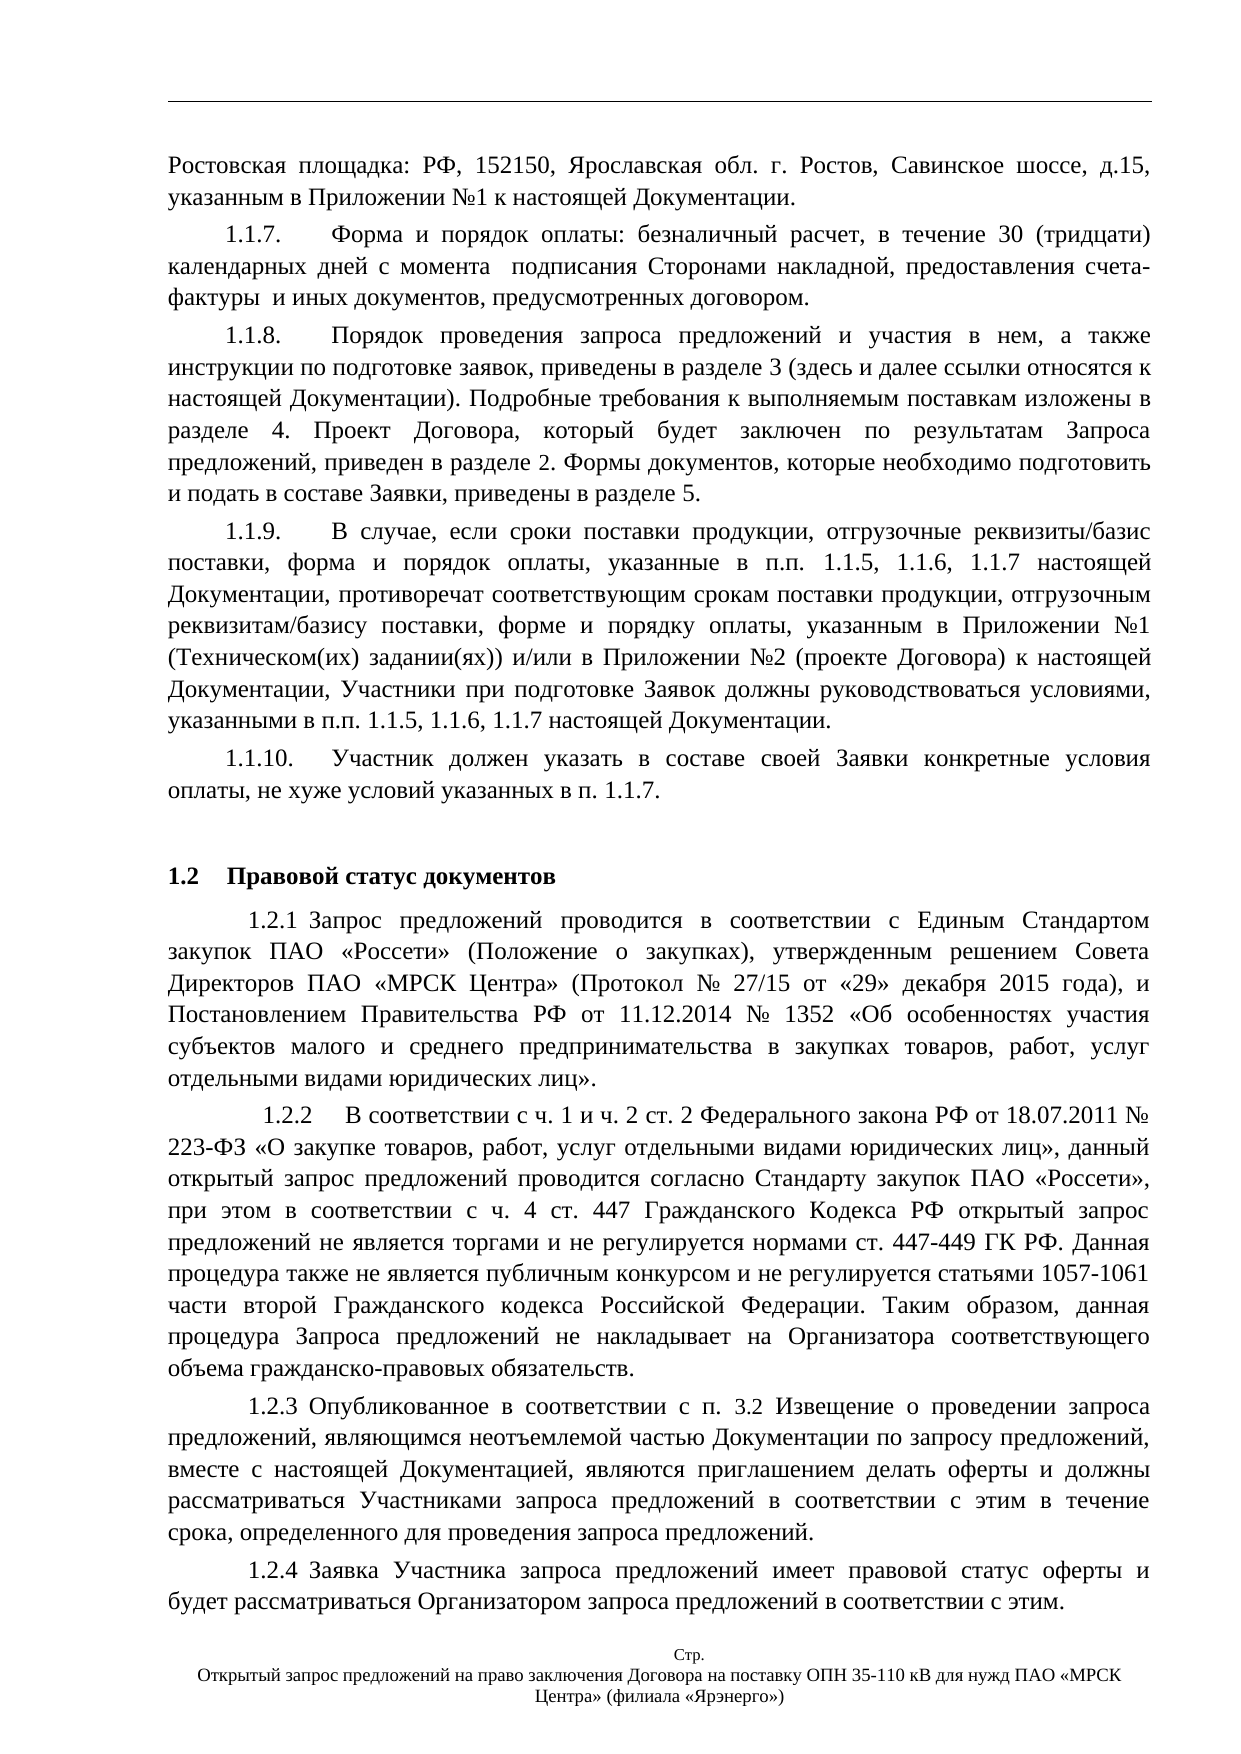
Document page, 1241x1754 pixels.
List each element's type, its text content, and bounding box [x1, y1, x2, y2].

list Запрос предложений проводится в соответствии с Единым Стандартом закупок ПАО «Россети» (Положение о закупках), утвержденным решением Совета Директоров ПАО «МРСК Центра» (Протокол № 27/15 от «29» декабря 2015 года), и Постановлением Правительства РФ от 11.12.2014 № 1352 «Об особенностях участия субъектов малого и среднего предпринимательства в закупках товаров, работ, услуг отдельными видами юридических лиц». [168, 905, 1150, 1091]
text Ростовская площадка: РФ, 152150, Ярославская обл. г. Ростов, Савинское шоссе, д.15, указанным в Приложении №1 к настоящей Документации. [168, 150, 1152, 210]
list В соответствии с ч. 1 и ч. 2 ст. 2 Федерального закона РФ от 18.07.2011 № 223-ФЗ «О закупке товаров, работ, услуг отдельными видами юридических лиц», данный открытый запрос предложений проводится согласно Стандарту закупок ПАО «Россети», при этом в соответствии с ч. 4 ст. 447 Гражданского Кодекса РФ открытый запрос предложений не является торгами и не регулируется нормами ст. 447-449 ГК РФ. Данная процедура также не является публичным конкурсом и не регулируется статьями 1057-1061 части второй Гражданского кодекса Российской Федерации. Таким образом, данная процедура Запроса предложений не накладывает на Организатора соответствующего объема гражданско-правовых обязательств. [168, 1100, 1150, 1382]
subtitle Правовой статус документов [168, 861, 1152, 889]
list Участник должен указать в составе своей Заявки конкретные условия оплаты, не хуже условий указанных в п. 1.1.7. [168, 743, 1152, 803]
list Заявка Участника запроса предложений имеет правовой статус оферты и будет рассматриваться Организатором запроса предложений в соответствии с этим. [168, 1555, 1150, 1615]
list Порядок проведения запроса предложений и участия в нем, а также инструкции по подготовке заявок, приведены в разделе 3 (здесь и далее ссылки относятся к настоящей Документации). Подробные требования к выполняемым поставкам изложены в разделе 4. Проект Договора, который будет заключен по результатам Запроса предложений, приведен в разделе 2. Формы документов, которые необходимо подготовить и подать в составе Заявки, приведены в разделе 5. [168, 320, 1152, 507]
list Опубликованное в соответствии с п. 3.2 Извещение о проведении запроса предложений, являющимся неотъемлемой частью Документации по запросу предложений, вместе с настоящей Документацией, являются приглашением делать оферты и должны рассматриваться Участниками запроса предложений в соответствии с этим в течение срока, определенного для проведения запроса предложений. [168, 1391, 1150, 1546]
list В случае, если сроки поставки продукции, отгрузочные реквизиты/базис поставки, форма и порядок оплаты, указанные в п.п. 1.1.5, 1.1.6, 1.1.7 настоящей Документации, противоречат соответствующим срокам поставки продукции, отгрузочным реквизитам/базису поставки, форме и порядку оплаты, указанным в Приложении №1 (Техническом(их) задании(ях)) и/или в Приложении №2 (проекте Договора) к настоящей Документации, Участники при подготовке Заявок должны руководствоваться условиями, указанными в п.п. 1.1.5, 1.1.6, 1.1.7 настоящей Документации. [168, 516, 1152, 734]
list Форма и порядок оплаты: безналичный расчет, в течение 30 (тридцати) календарных дней с момента подписания Сторонами накладной, предоставления счета-фактуры и иных документов, предусмотренных договором. [168, 219, 1152, 311]
